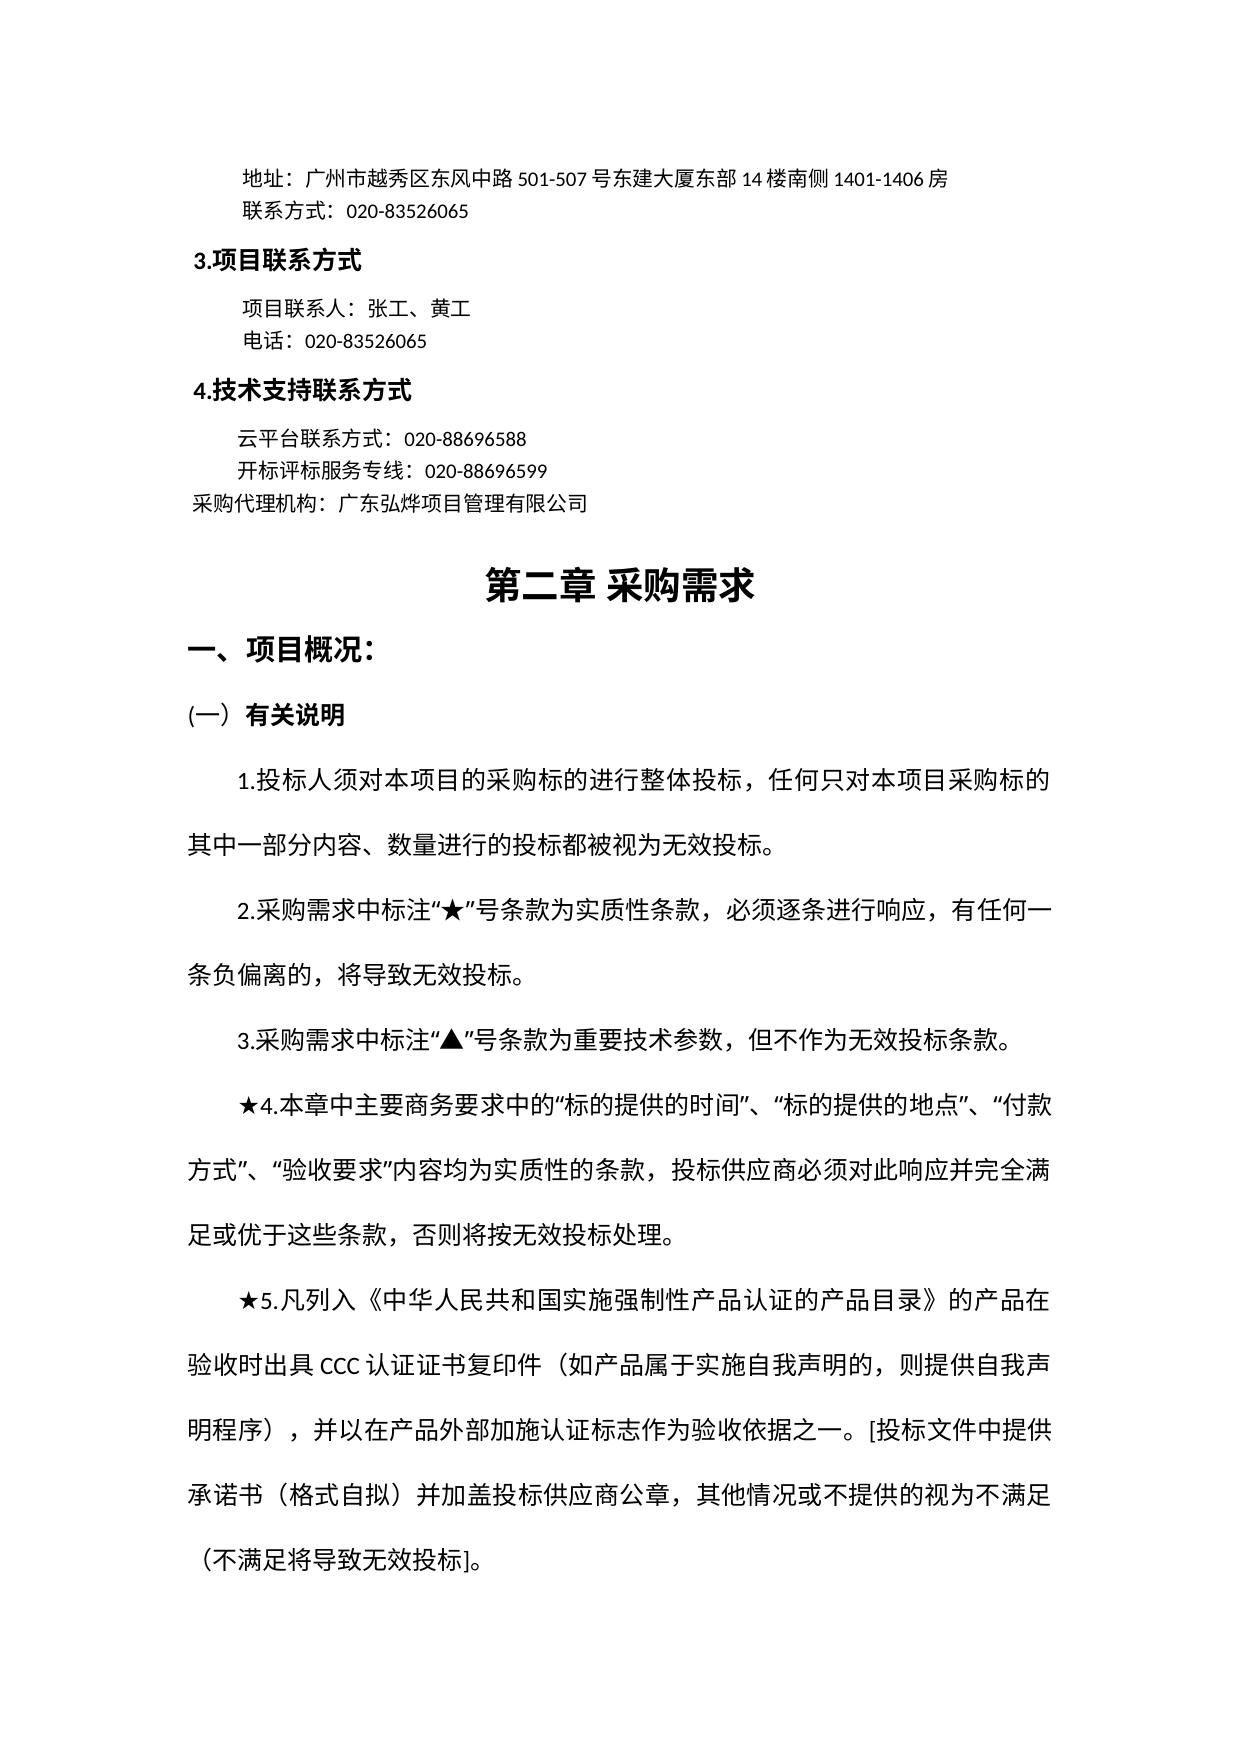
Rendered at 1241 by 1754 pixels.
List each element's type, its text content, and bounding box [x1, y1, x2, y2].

text 4.技术支持联系方式 [187, 357, 1053, 422]
text 1.投标人须对本项目的采购标的进行整体投标，任何只对本项目采购标的其中一部分内容、数量进行的投标都被视为无效投标。 [187, 747, 1053, 877]
text 3.采购需求中标注“▲”号条款为重要技术参数，但不作为无效投标条款。 [187, 1007, 1053, 1072]
text 采购代理机构：广东弘烨项目管理有限公司 [187, 487, 1053, 519]
text 地址：广州市越秀区东风中路501-507号东建大厦东部14楼南侧1401-1406房 [187, 162, 1053, 194]
text ★5.凡列入《中华人民共和国实施强制性产品认证的产品目录》的产品在验收时出具CCC认证证书复印件（如产品属于实施自我声明的，则提供自我声明程序），并以在产品外部加施认证标志作为验收依据之一。[投标文件中提供承诺书（格式自拟）并加盖投标供应商公章，其他情况或不提供的视为不满足（不满足将导致无效投标]。 [187, 1267, 1053, 1592]
text 2.采购需求中标注“★”号条款为实质性条款，必须逐条进行响应，有任何一条负偏离的，将导致无效投标。 [187, 877, 1053, 1007]
text 电话：020-83526065 [187, 324, 1053, 357]
text ★4.本章中主要商务要求中的“标的提供的时间”、“标的提供的地点”、“付款方式”、“验收要求”内容均为实质性的条款，投标供应商必须对此响应并完全满足或优于这些条款，否则将按无效投标处理。 [187, 1072, 1053, 1267]
text (一）有关说明 [187, 682, 1053, 747]
text 3.项目联系方式 [187, 227, 1053, 292]
text 项目联系人：张工、黄工 [187, 292, 1053, 324]
text 开标评标服务专线：020-88696599 [187, 454, 1053, 487]
text 联系方式：020-83526065 [187, 194, 1053, 227]
text 一、项目概况： [187, 617, 1053, 682]
text 云平台联系方式：020-88696588 [187, 422, 1053, 454]
text 第二章 采购需求 [187, 552, 1053, 617]
